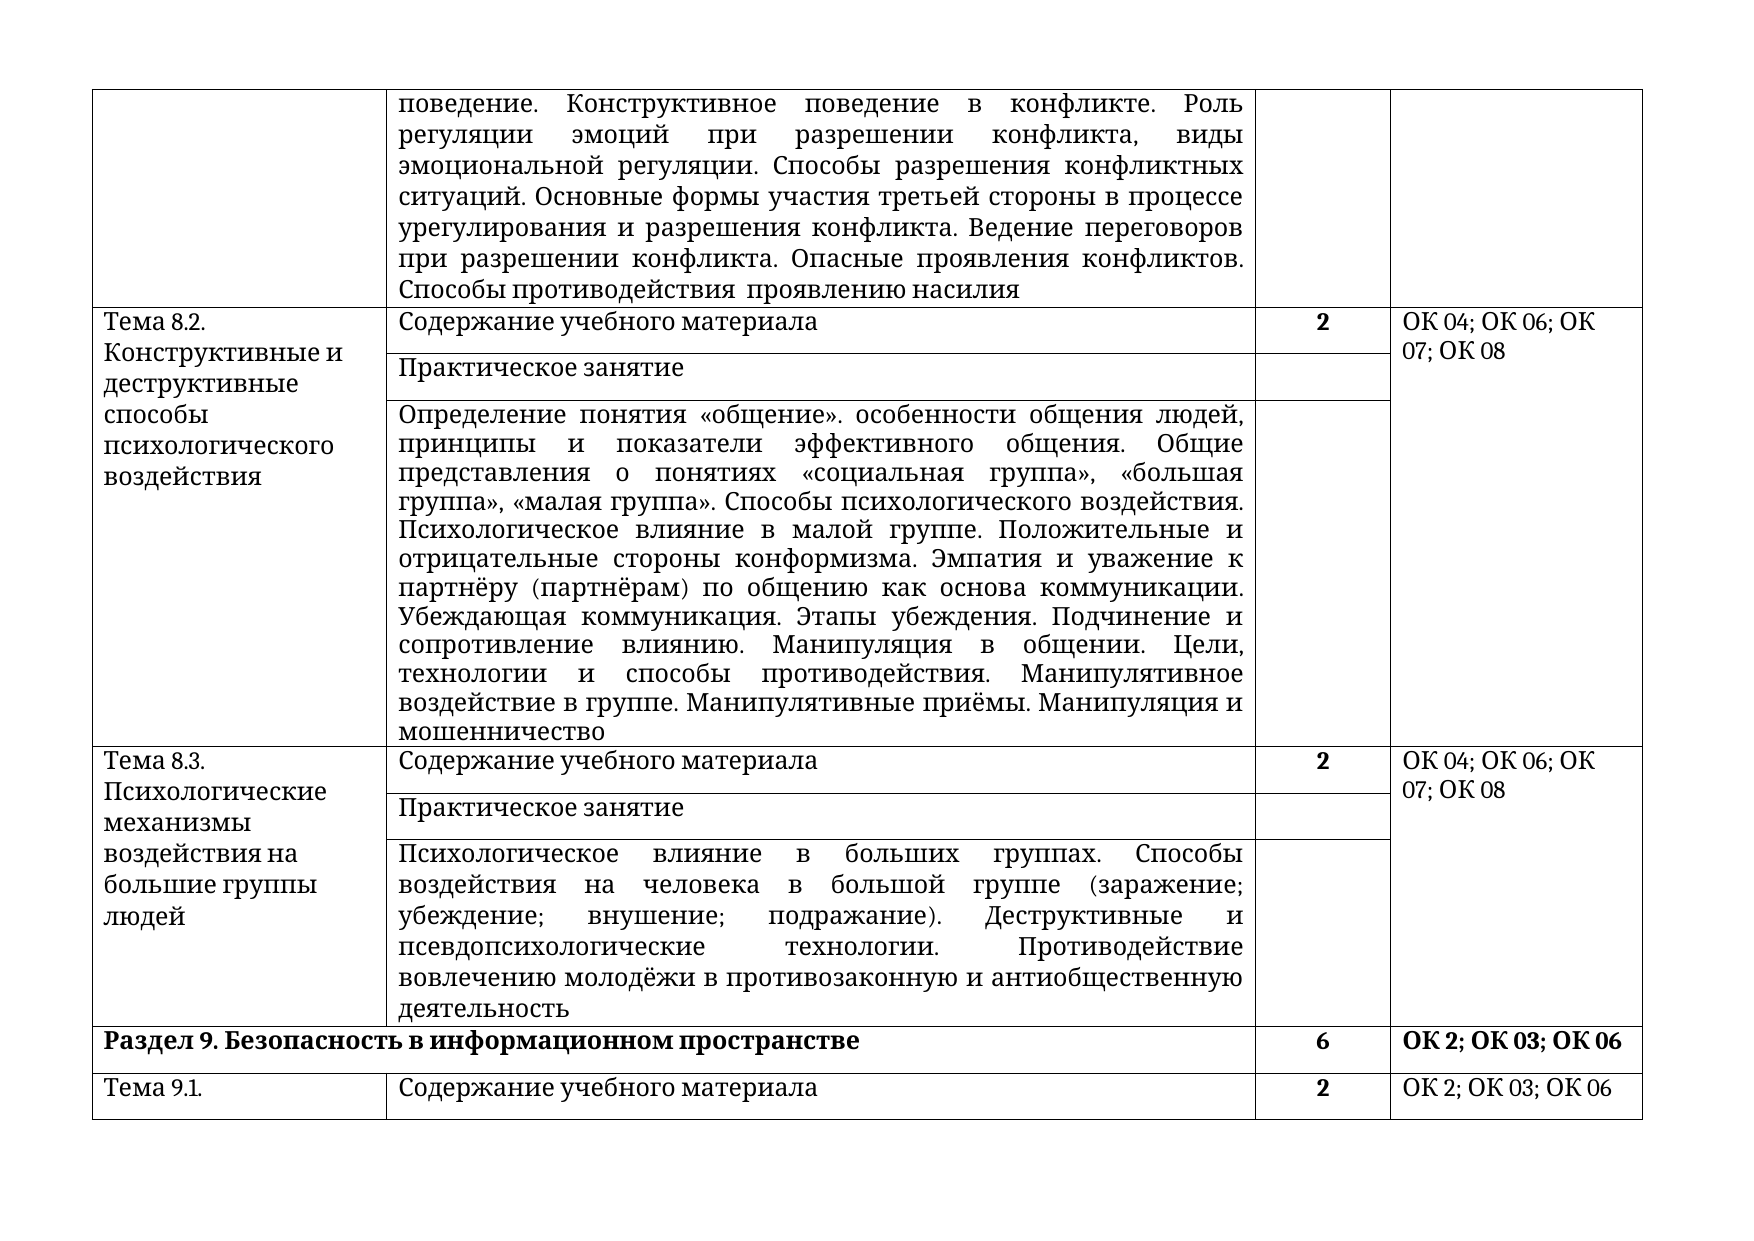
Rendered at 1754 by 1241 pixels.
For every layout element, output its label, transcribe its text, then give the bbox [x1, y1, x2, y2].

table_cell ОК 2; ОК 03; ОК 06 [1391, 1027, 1642, 1073]
table_cell Практическое занятие [387, 354, 1255, 400]
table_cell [93, 1074, 386, 1119]
table_cell 6 [1256, 1027, 1390, 1073]
table_cell 2 [1256, 308, 1390, 353]
table_cell [1256, 401, 1390, 746]
table_cell Тема 8.2. Конструктивные и деструктивные способы психологического воздействия [93, 308, 386, 746]
table_cell Психологическое влияние в больших группах. Способы воздействия на человека в большой группе (заражение; убеждение; внушение; подражание). Деструктивные и псевдопсихологические технологии. Противодействие вовлечению молодёжи в противозаконную и антиобщественную деятельность [387, 840, 1255, 1026]
table_cell ОК 04; ОК 06; ОК 07; ОК 08 [1391, 747, 1642, 1026]
table_cell Содержание учебного материала [387, 1074, 1255, 1119]
table_cell 2 [1256, 1074, 1390, 1119]
table_cell [1256, 354, 1390, 400]
table_cell Практическое занятие [387, 794, 1255, 839]
table_cell Содержание учебного материала [387, 747, 1255, 793]
table_cell Содержание учебного материала [387, 308, 1255, 353]
table_cell Тема 8.3. Психологические механизмы воздействия на большие группы людей [93, 747, 386, 1026]
table_cell Раздел 9. Безопасность в информационном пространстве [93, 1027, 1255, 1073]
table_cell [1256, 840, 1390, 1026]
table_cell Определение понятия «общение». особенности общения людей, принципы и показатели эффективного общения. Общие представления о понятиях «социальная группа», «большая группа», «малая группа». Способы психологического воздействия. Психологическое влияние в малой группе. Положительные и отрицательные стороны конформизма. Эмпатия и уважение к партнёру (партнёрам) по общению как основа коммуникации. Убеждающая коммуникация. Этапы убеждения. Подчинение и сопротивление влиянию. Манипуляция в общении. Цели, технологии и способы противодействия. Манипулятивное воздействие в группе. Манипулятивные приёмы. Манипуляция и мошенничество [387, 401, 1255, 746]
table_cell ОК 04; ОК 06; ОК 07; ОК 08 [1391, 308, 1642, 746]
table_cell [387, 90, 1255, 307]
table_cell ОК 2; ОК 03; ОК 06 [1391, 1074, 1642, 1119]
table_cell [1256, 794, 1390, 839]
table_cell 2 [1256, 747, 1390, 793]
table_cell [1256, 90, 1390, 307]
